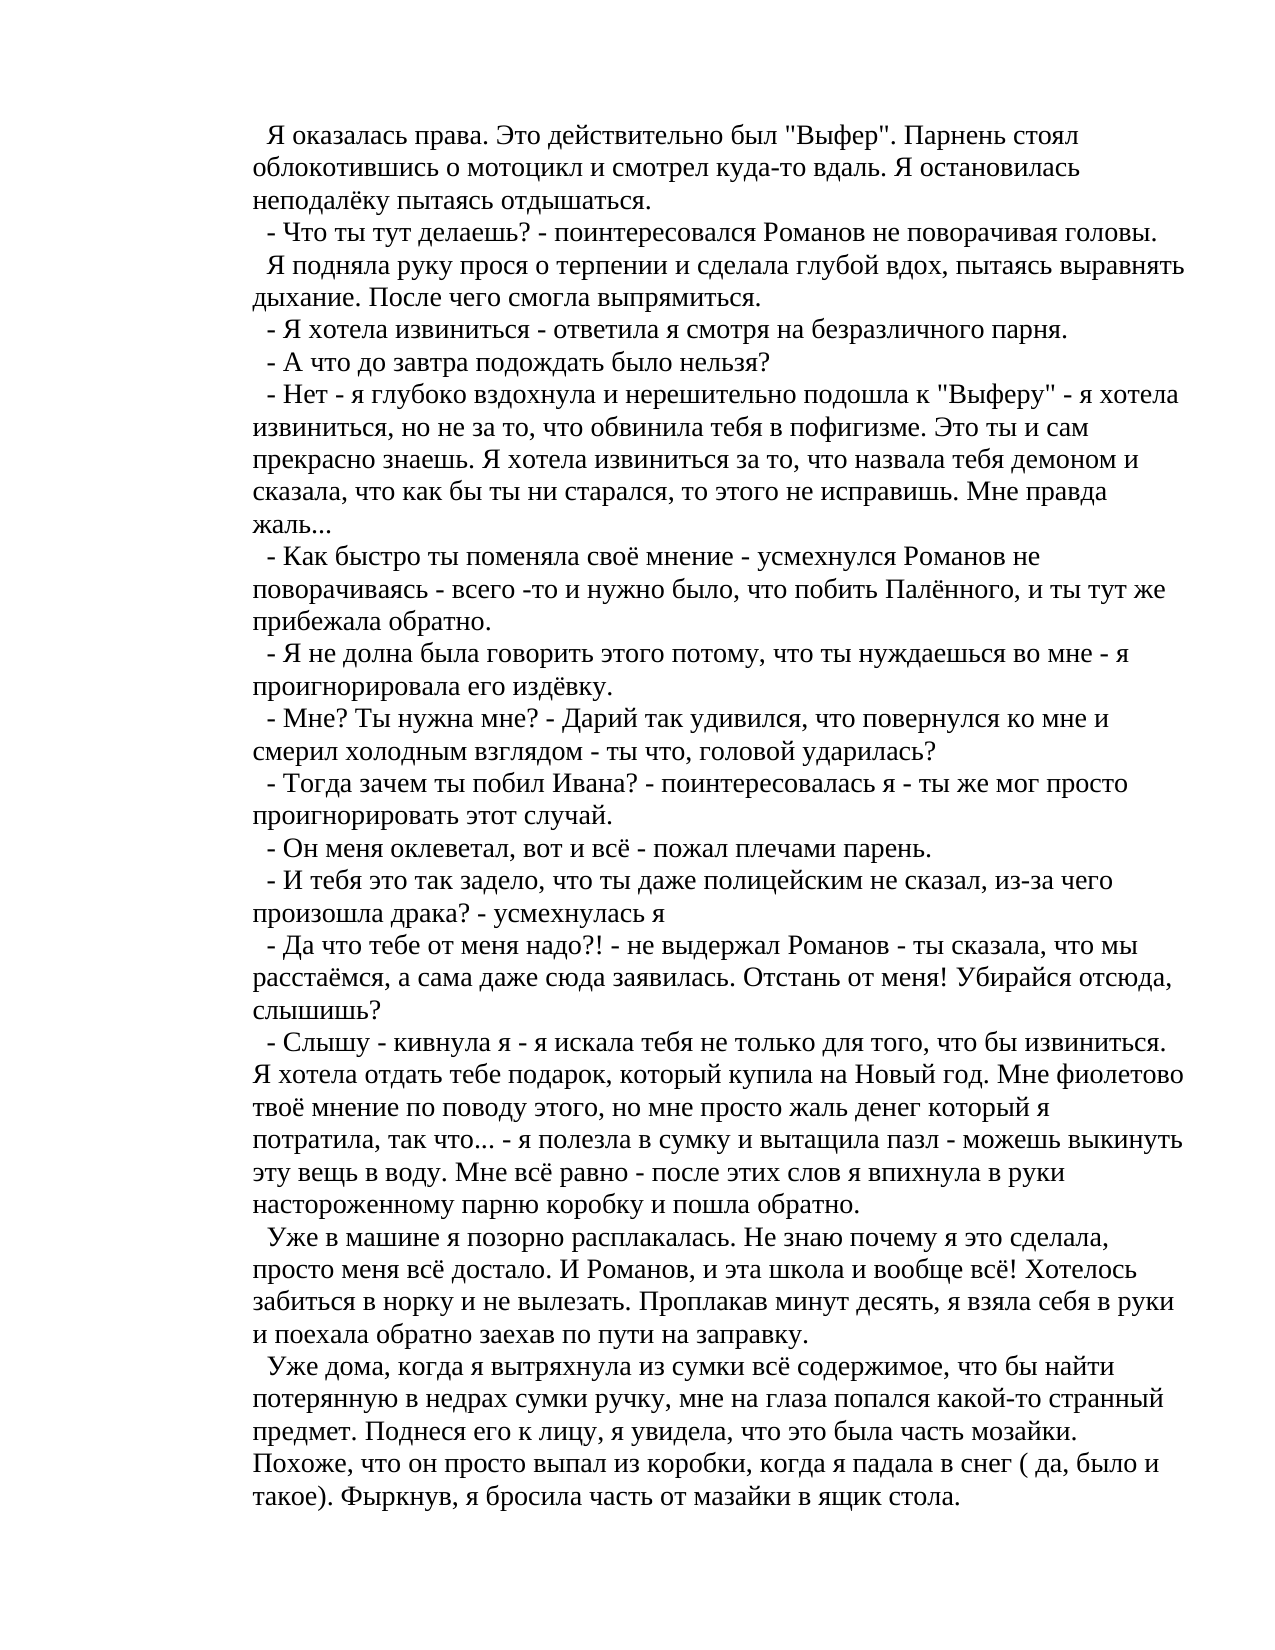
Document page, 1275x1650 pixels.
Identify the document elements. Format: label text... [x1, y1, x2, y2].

text - А что до завтра подождать было нельзя? [252, 345, 1186, 377]
text - Мне? Ты нужна мне? - Дарий так удивился, что повернулся ко мне и смерил холодным взглядом - ты что, головой ударилась? [252, 701, 1186, 766]
text - Слышу - кивнула я - я искала тебя не только для того, что бы извиниться. Я хотела отдать тебе подарок, который купила на Новый год. Мне фиолетово твоё мнение по поводу этого, но мне просто жаль денег который я потратила, так что... - я полезла в сумку и вытащила пазл - можешь выкинуть эту вещь в воду. Мне всё равно - после этих слов я впихнула в руки настороженному парню коробку и пошла обратно. [252, 1025, 1186, 1219]
text Я оказалась права. Это действительно был "Выфер". Парнень стоял облокотившись о мотоцикл и смотрел куда-то вдаль. Я остановилась неподалёку пытаясь отдышаться. [252, 118, 1186, 215]
text - Он меня оклеветал, вот и всё - пожал плечами парень. [252, 831, 1186, 863]
text Уже дома, когда я вытряхнула из сумки всё содержимое, что бы найти потерянную в недрах сумки ручку, мне на глаза попался какой-то странный предмет. Поднеся его к лицу, я увидела, что это была часть мозайки. Похоже, что он просто выпал из коробки, когда я падала в снег ( да, было и такое). Фыркнув, я бросила часть от мазайки в ящик стола. [252, 1349, 1186, 1511]
text - Что ты тут делаешь? - поинтересовался Романов не поворачивая головы. [252, 215, 1186, 248]
text - Я не долна была говорить этого потому, что ты нуждаешься во мне - я проигнорировала его издёвку. [252, 636, 1186, 701]
text - Я хотела извиниться - ответила я смотря на безразличного парня. [252, 312, 1186, 345]
text Уже в машине я позорно расплакалась. Не знаю почему я это сделала, просто меня всё достало. И Романов, и эта школа и вообще всё! Хотелось забиться в норку и не вылезать. Проплакав минут десять, я взяла себя в руки и поехала обратно заехав по пути на заправку. [252, 1219, 1186, 1349]
text - Тогда зачем ты побил Ивана? - поинтересовалась я - ты же мог просто проигнорировать этот случай. [252, 766, 1186, 831]
text - Да что тебе от меня надо?! - не выдержал Романов - ты сказала, что мы расстаёмся, а сама даже сюда заявилась. Отстань от меня! Убирайся отсюда, слышишь? [252, 928, 1186, 1025]
text Я подняла руку прося о терпении и сделала глубой вдох, пытаясь выравнять дыхание. После чего смогла выпрямиться. [252, 248, 1186, 312]
text - И тебя это так задело, что ты даже полицейским не сказал, из-за чего произошла драка? - усмехнулась я [252, 863, 1186, 928]
text - Как быстро ты поменяла своё мнение - усмехнулся Романов не поворачиваясь - всего -то и нужно было, что побить Палённого, и ты тут же прибежала обратно. [252, 539, 1186, 636]
text - Нет - я глубоко вздохнула и нерешительно подошла к "Выферу" - я хотела извиниться, но не за то, что обвинила тебя в пофигизме. Это ты и сам прекрасно знаешь. Я хотела извиниться за то, что назвала тебя демоном и сказала, что как бы ты ни старался, то этого не исправишь. Мне правда жаль... [252, 377, 1186, 539]
